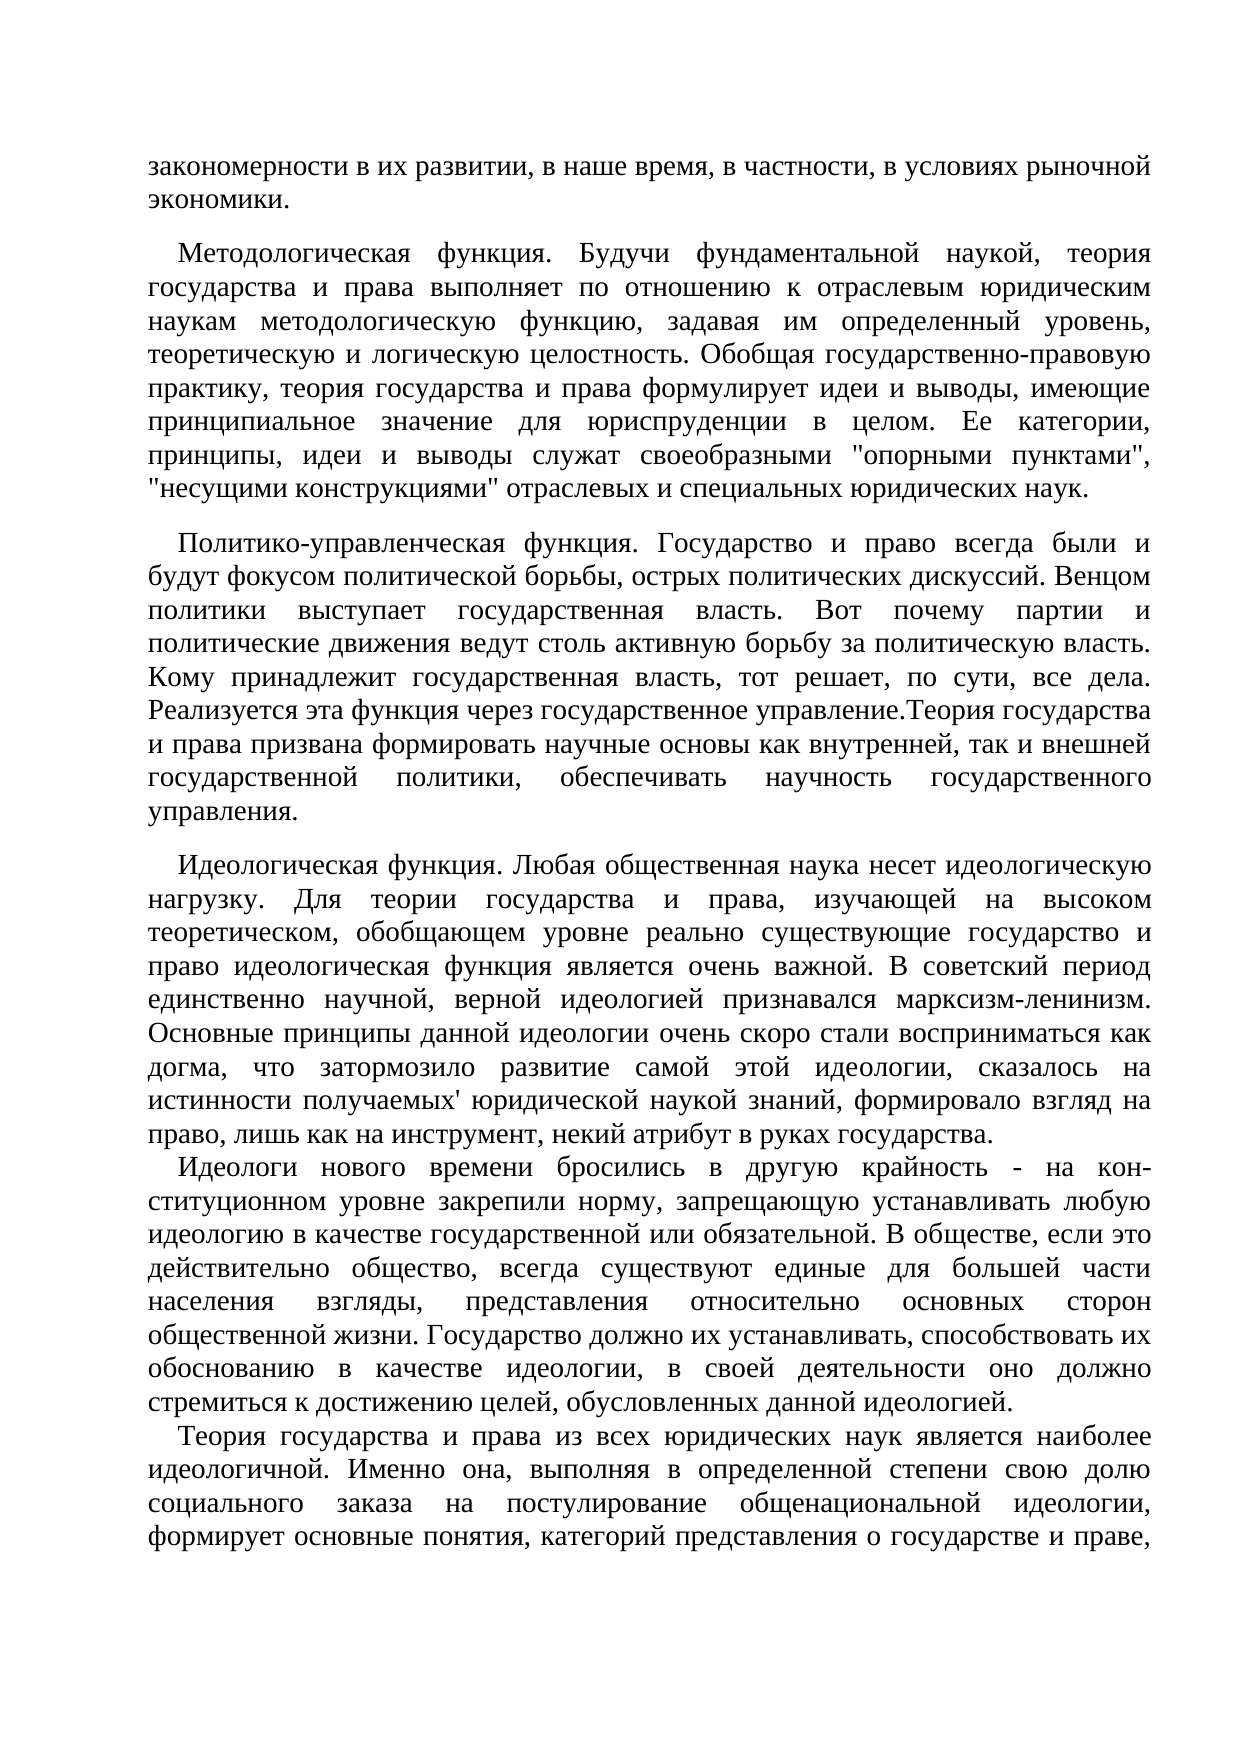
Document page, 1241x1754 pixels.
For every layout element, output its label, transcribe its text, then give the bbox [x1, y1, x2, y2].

text Политико-управленческая функция. Государство и право всегда были и будут фокусом политической борьбы, острых политических дискуссий. Венцом политики выступает государственная власть. Вот почему партии и политические движения ведут столь активную борьбу за политическую власть. Кому принадлежит государственная власть, тот решает, по сути, все дела. Реализуется эта функция через государственное управление.Теория государства и права призвана формировать научные основы как внутренней, так и внешней государственной политики, обеспечивать научность государственного управления. [148, 525, 1152, 827]
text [148, 1418, 1152, 1552]
text Идеологическая функция. Любая общественная наука несет идеологическую нагрузку. Для теории государства и права, изучающей на высоком теоретическом, обобщающем уровне реально существующие государство и право идеологическая функция является очень важной. В советский период единственно научной, верной идеологией признавался марксизм-ленинизм. Основные принципы данной идеологии очень скоро стали восприниматься как догма, что затормозило развитие самой этой идеологии, сказалось на истинности получаемых' юридической наукой знаний, формировало взгляд на право, лишь как на инструмент, некий атрибут в руках государства. [148, 847, 1152, 1149]
text Методологическая функция. Будучи фундаментальной наукой, теория государства и права выполняет по отношению к отраслевым юридическим наукам методологическую функцию, задавая им определенный уровень, теоретическую и логическую целостность. Обобщая государственно-правовую практику, теория государства и права формулирует идеи и выводы, имеющие принципиальное значение для юриспруденции в целом. Ее категории, принципы, идеи и выводы служат своеобразными "опорными пунктами", "несущими конструкциями" отраслевых и специальных юридических наук. [148, 236, 1152, 504]
text Идеологи нового времени бросились в другую крайность - на конституционном уровне закрепили норму, запрещающую устанавливать любую идеологию в качестве государственной или обязательной. В обществе, если это действительно общество, всегда существуют единые для большей части населения взгляды, представления относительно основных сторон общественной жизни. Государство должно их устанавливать, способствовать их обоснованию в качестве идеологии, в своей деятельности оно должно стремиться к достижению целей, обусловленных данной идеологией. [148, 1149, 1152, 1418]
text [148, 148, 1152, 215]
